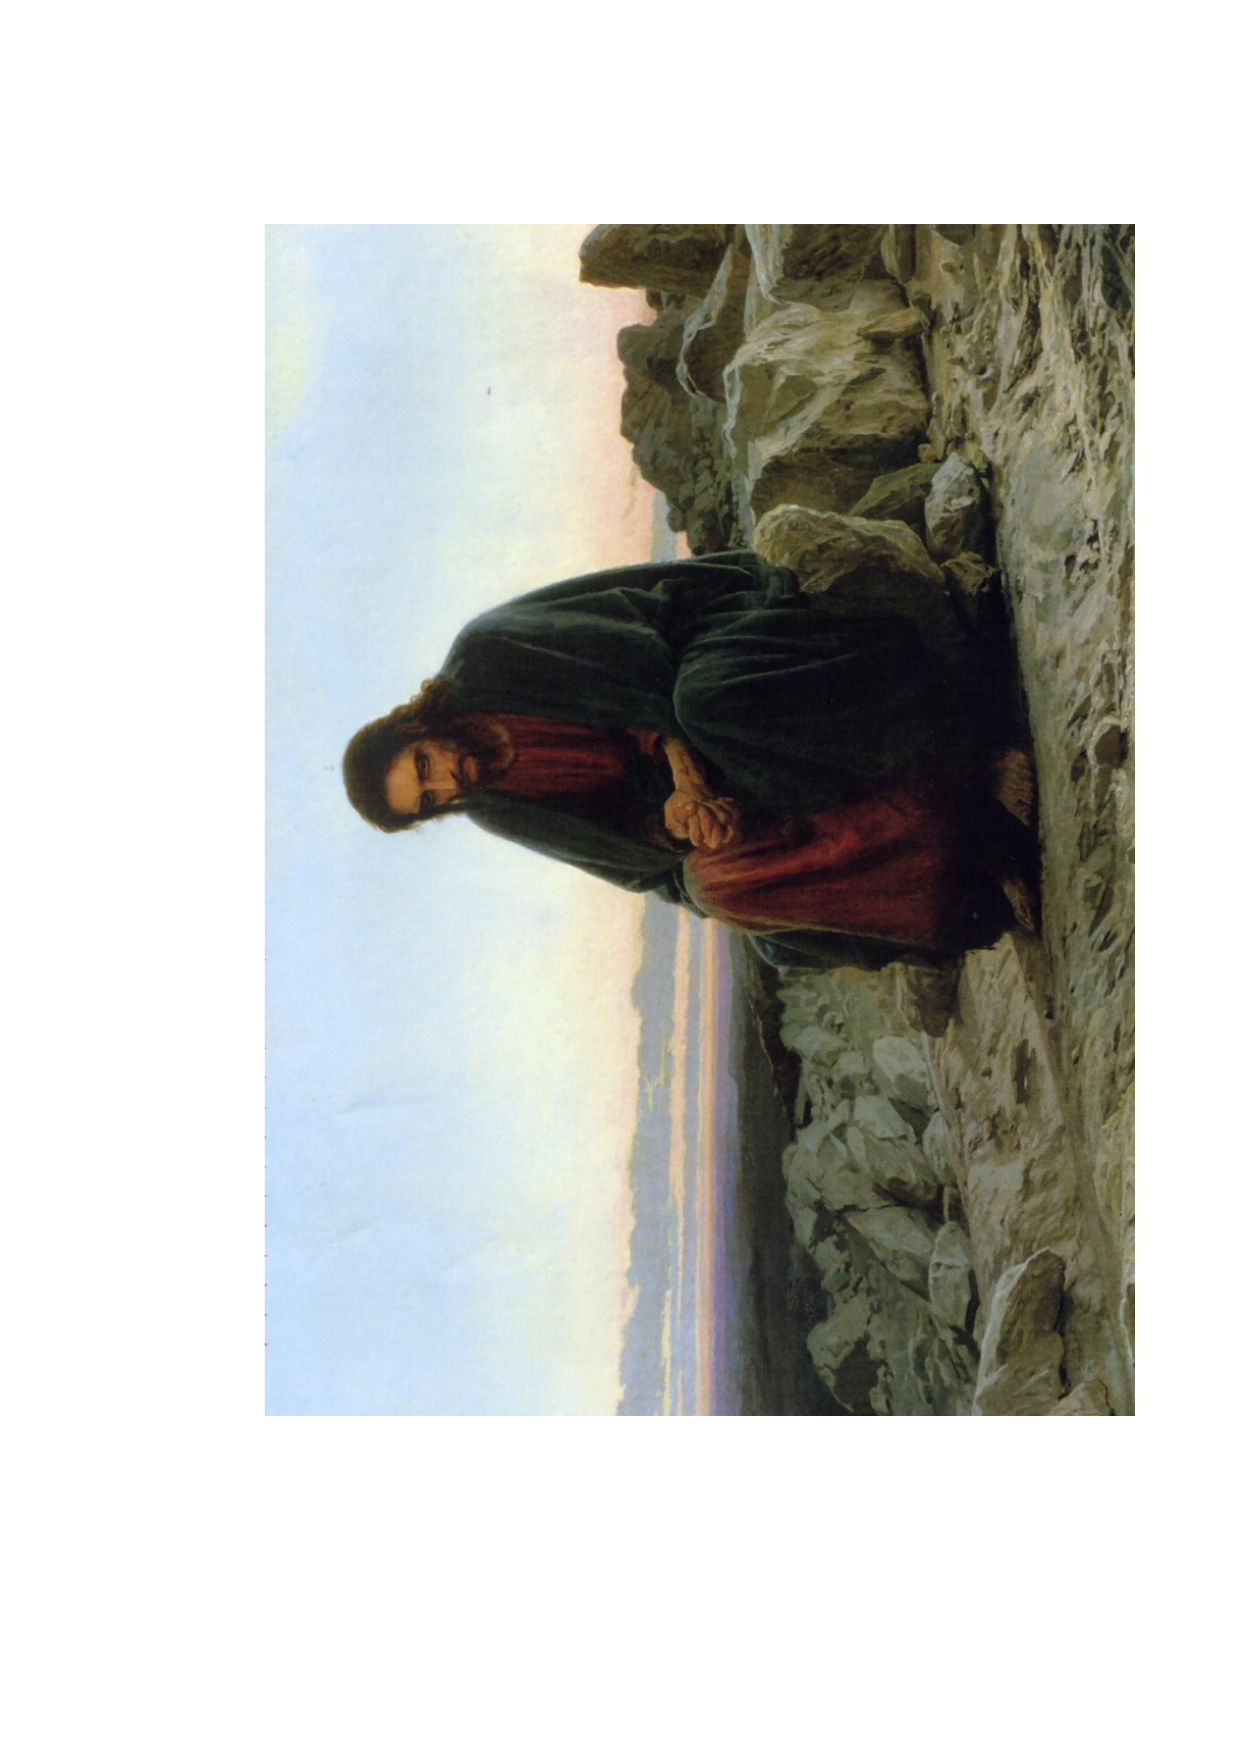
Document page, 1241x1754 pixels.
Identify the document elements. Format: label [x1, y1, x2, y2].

picture [265, 225, 1134, 1416]
